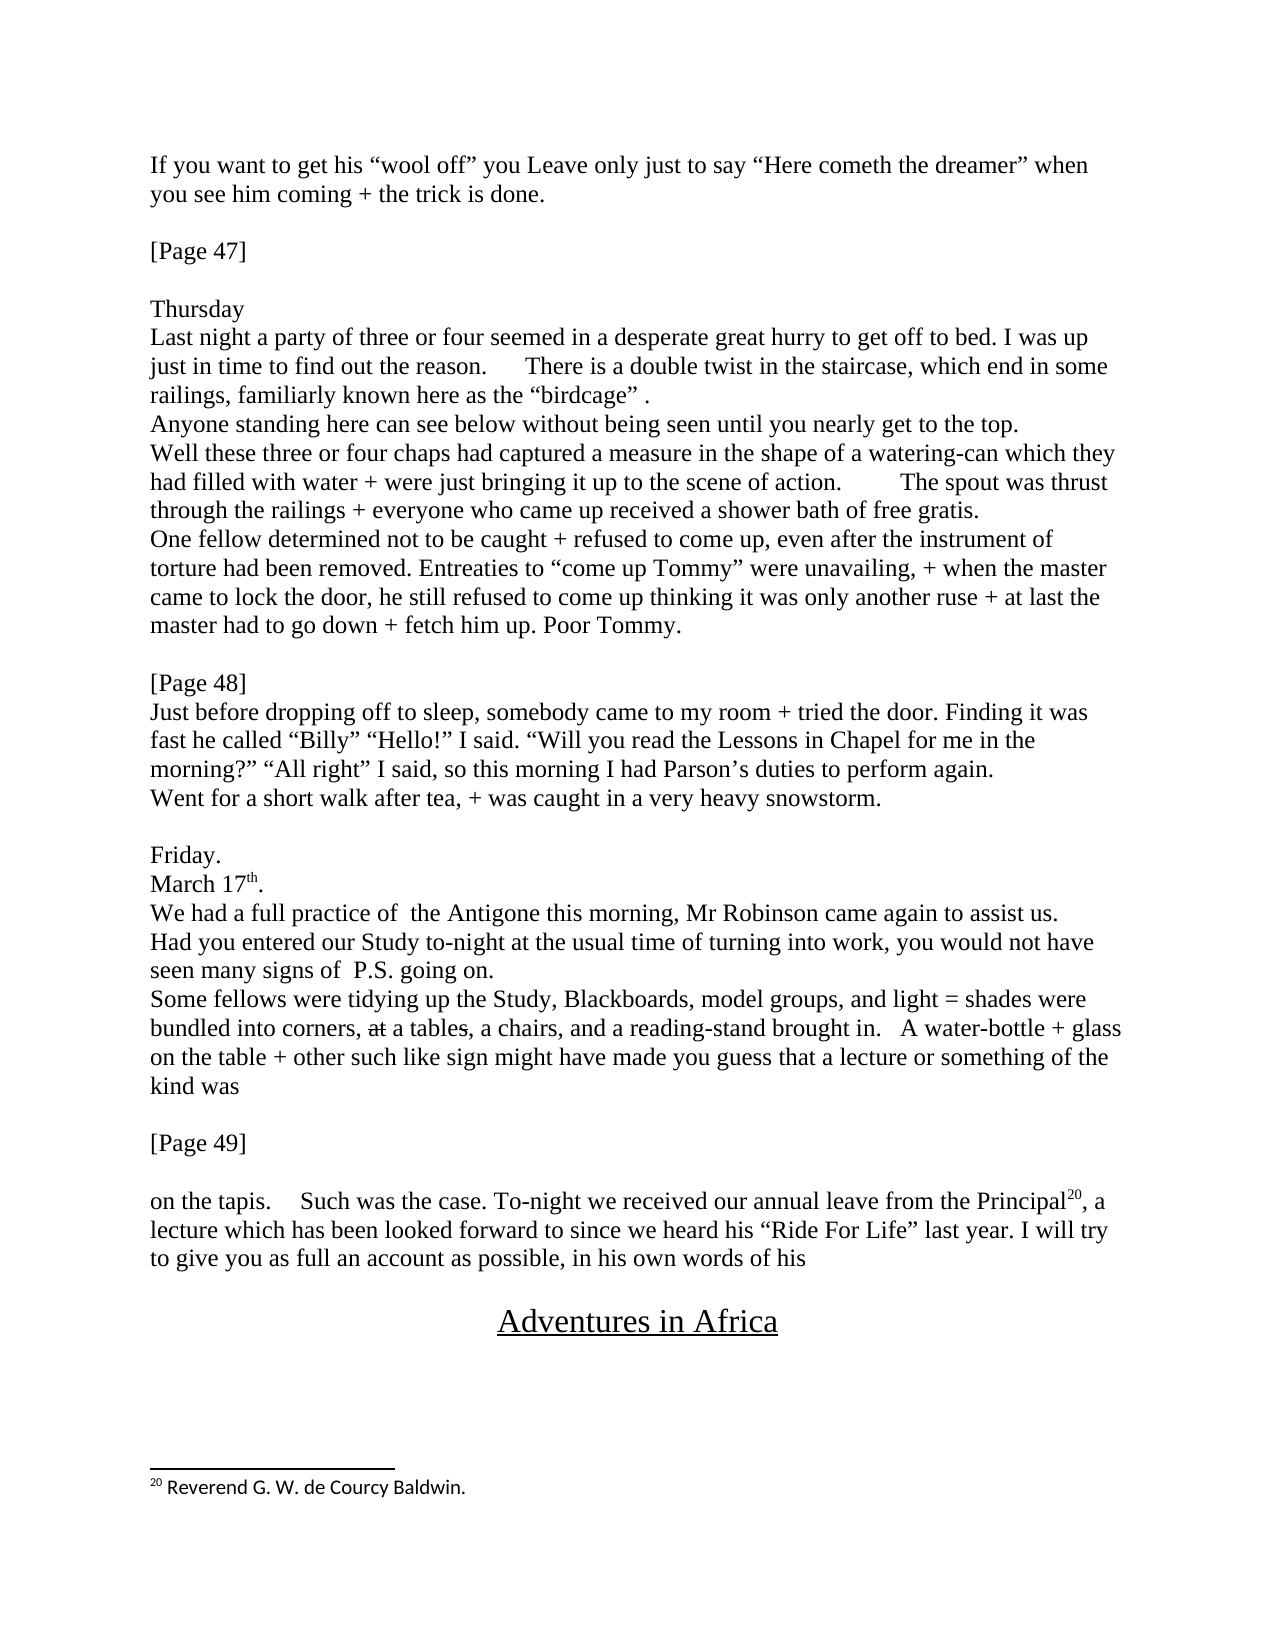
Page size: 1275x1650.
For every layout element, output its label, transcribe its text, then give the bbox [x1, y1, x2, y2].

text [Page 48] [150, 668, 1125, 697]
text Had you entered our Study to-night at the usual time of turning into work, you would not have seen many signs of P.S. going on. [150, 927, 1125, 984]
text One fellow determined not to be caught + refused to come up, even after the instrument of torture had been removed. Entreaties to “come up Tommy” were unavailing, + when the master came to lock the door, he still refused to come up thinking it was only another ruse + at last the master had to go down + fetch him up. Poor Tommy. [150, 524, 1125, 639]
text Thursday [150, 294, 1125, 322]
text If you want to get his “wool off” you Leave only just to say “Here cometh the dreamer” when you see him coming + the trick is done. [150, 150, 1125, 207]
text [Page 49] [150, 1128, 1125, 1157]
text Went for a short walk after tea, + was caught in a very heavy snowstorm. [150, 783, 1125, 812]
text Well these three or four chaps had captured a measure in the shape of a watering-can which they had filled with water + were just bringing it up to the scene of action. The spout was thrust through the railings + everyone who came up received a shower bath of free gratis. [150, 438, 1125, 524]
text We had a full practice of the Antigone this morning, Mr Robinson came again to assist us. [150, 898, 1125, 927]
text Adventures in Africa [150, 1301, 1125, 1339]
text on the tapis. Such was the case. To-night we received our annual leave from the Principal, a lecture which has been looked forward to since we heard his “Ride For Life” last year. I will try to give you as full an account as possible, in his own words of his [150, 1186, 1125, 1272]
text [Page 47] [150, 236, 1125, 265]
text Last night a party of three or four seemed in a desperate great hurry to get off to bed. I was up just in time to find out the reason. There is a double twist in the staircase, which end in some railings, familiarly known here as the “birdcage” . [150, 322, 1125, 409]
text March 17th. [150, 869, 1125, 898]
text Friday. [150, 841, 1125, 869]
text Some fellows were tidying up the Study, Blackboards, model groups, and light = shades were bundled into corners, at a tables, a chairs, and a reading-stand brought in. A water-bottle + glass on the table + other such like sign might have made you guess that a lecture or something of the kind was [150, 984, 1125, 1100]
text Anyone standing here can see below without being seen until you nearly get to the top. [150, 409, 1125, 438]
text Just before dropping off to sleep, somebody came to my room + tried the door. Finding it was fast he called “Billy” “Hello!” I said. “Will you read the Lessons in Chapel for me in the morning?” “All right” I said, so this morning I had Parson’s duties to perform again. [150, 697, 1125, 783]
